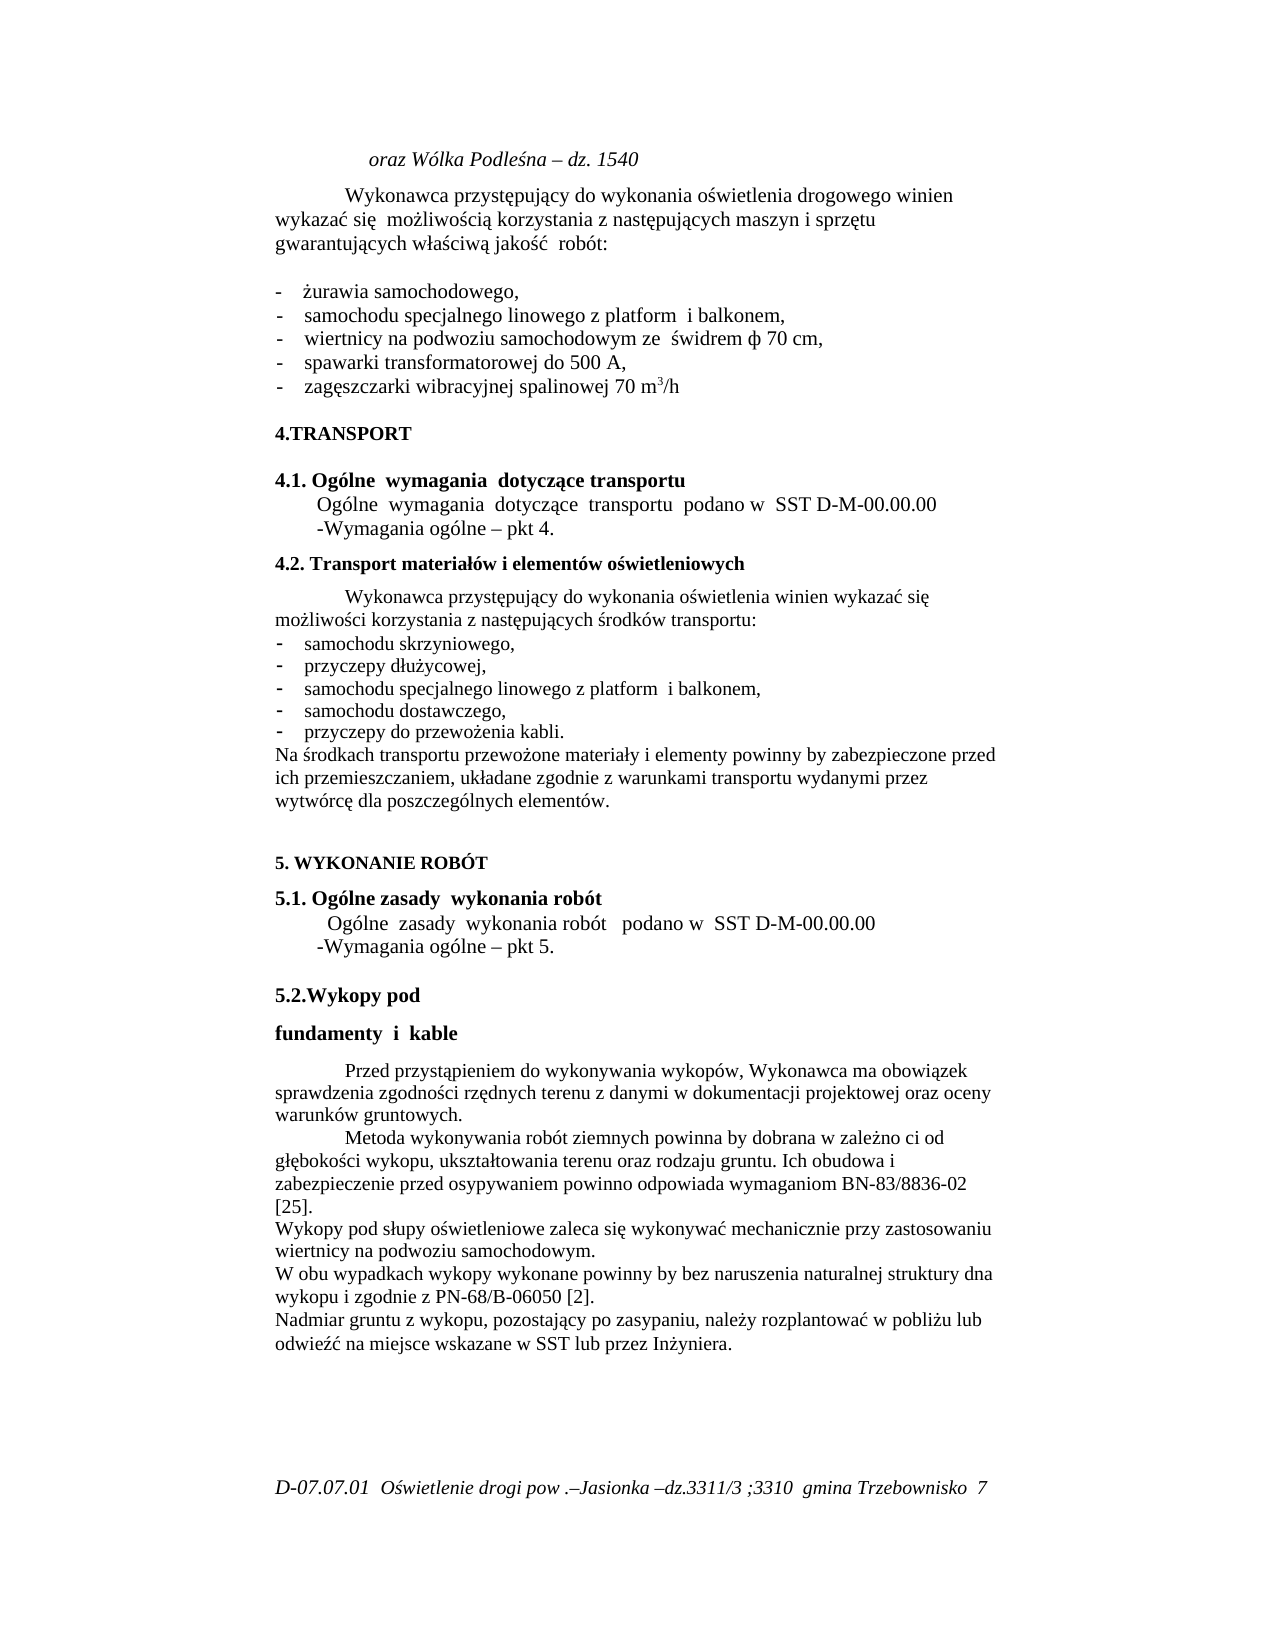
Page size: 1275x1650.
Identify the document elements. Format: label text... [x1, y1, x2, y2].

text D-07.07.01 Oświetlenie drogi pow .–Jasionka –dz.3311/3 ;3310 gmina Trzebownisko 7 [275, 1475, 1002, 1499]
list wiertnicy na podwoziu samochodowym ze świdrem ф 70 cm, [276, 327, 1002, 351]
text oraz Wólka Podleśna – dz. 1540 [275, 150, 1002, 171]
list zagęszczarki wibracyjnej spalinowej 70 m3/h [276, 374, 1002, 398]
list przyczepy do przewożenia kabli. [276, 722, 1002, 743]
text 5.1. Ogólne zasady wykonania robót [275, 886, 1002, 910]
text Ogólne zasady wykonania robót podano w SST D-M-00.00.00 [275, 910, 1002, 934]
text - żurawia samochodowego, [275, 279, 1002, 303]
list samochodu skrzyniowego, [276, 632, 1002, 654]
text -Wymagania ogólne – pkt 5. [275, 934, 1002, 958]
text Wykopy pod słupy oświetleniowe zaleca się wykonywać mechanicznie przy zastosowaniu wiertnicy na podwoziu samochodowym. [275, 1218, 998, 1262]
text Wykonawca przystępujący do wykonania oświetlenia winien wykazać się możliwości korzystania z następujących środków transportu: [275, 586, 998, 631]
text W obu wypadkach wykopy wykonane powinny by bez naruszenia naturalnej struktury dna wykopu i zgodnie z PN-68/B-06050 [2]. [275, 1262, 998, 1308]
text 5.2.Wykopy pod fundamenty i kable [275, 983, 498, 1045]
list przyczepy dłużycowej, [276, 654, 1002, 677]
list samochodu specjalnego linowego z platform i balkonem, [276, 303, 1002, 327]
list samochodu dostawczego, [276, 699, 1002, 722]
text Metoda wykonywania robót ziemnych powinna by dobrana w zależno ci od głębokości wykopu, ukształtowania terenu oraz rodzaju gruntu. Ich obudowa i zabezpieczenie przed osypywaniem powinno odpowiada wymaganiom BN-83/8836-02 [25]. [275, 1126, 998, 1218]
text Nadmiar gruntu z wykopu, pozostający po zasypaniu, należy rozplantować w pobliżu lub odwieźć na miejsce wskazane w SST lub przez Inżyniera. [275, 1308, 998, 1354]
text Przed przystąpieniem do wykonywania wykopów, Wykonawca ma obowiązek sprawdzenia zgodności rzędnych terenu z danymi w dokumentacji projektowej oraz oceny warunków gruntowych. [275, 1059, 998, 1126]
text Na środkach transportu przewożone materiały i elementy powinny by zabezpieczone przed ich przemieszczaniem, układane zgodnie z warunkami transportu wydanymi przez wytwórcę dla poszczególnych elementów. [275, 743, 998, 812]
text Wykonawca przystępujący do wykonania oświetlenia drogowego winien wykazać się możliwością korzystania z następujących maszyn i sprzętu gwarantujących właściwą jakość robót: [275, 182, 998, 255]
text -Wymagania ogólne – pkt 4. [275, 516, 1002, 540]
list spawarki transformatorowej do 500 A, [276, 351, 1002, 374]
text 5. WYKONANIE ROBÓT [275, 852, 498, 874]
text 4.2. Transport materiałów i elementów oświetleniowych [275, 552, 1002, 574]
list samochodu specjalnego linowego z platform i balkonem, [276, 677, 1002, 699]
text 4.TRANSPORT [275, 422, 1002, 445]
text Ogólne wymagania dotyczące transportu podano w SST D-M-00.00.00 [275, 492, 1002, 516]
text 4.1. Ogólne wymagania dotyczące transportu [275, 468, 1002, 492]
